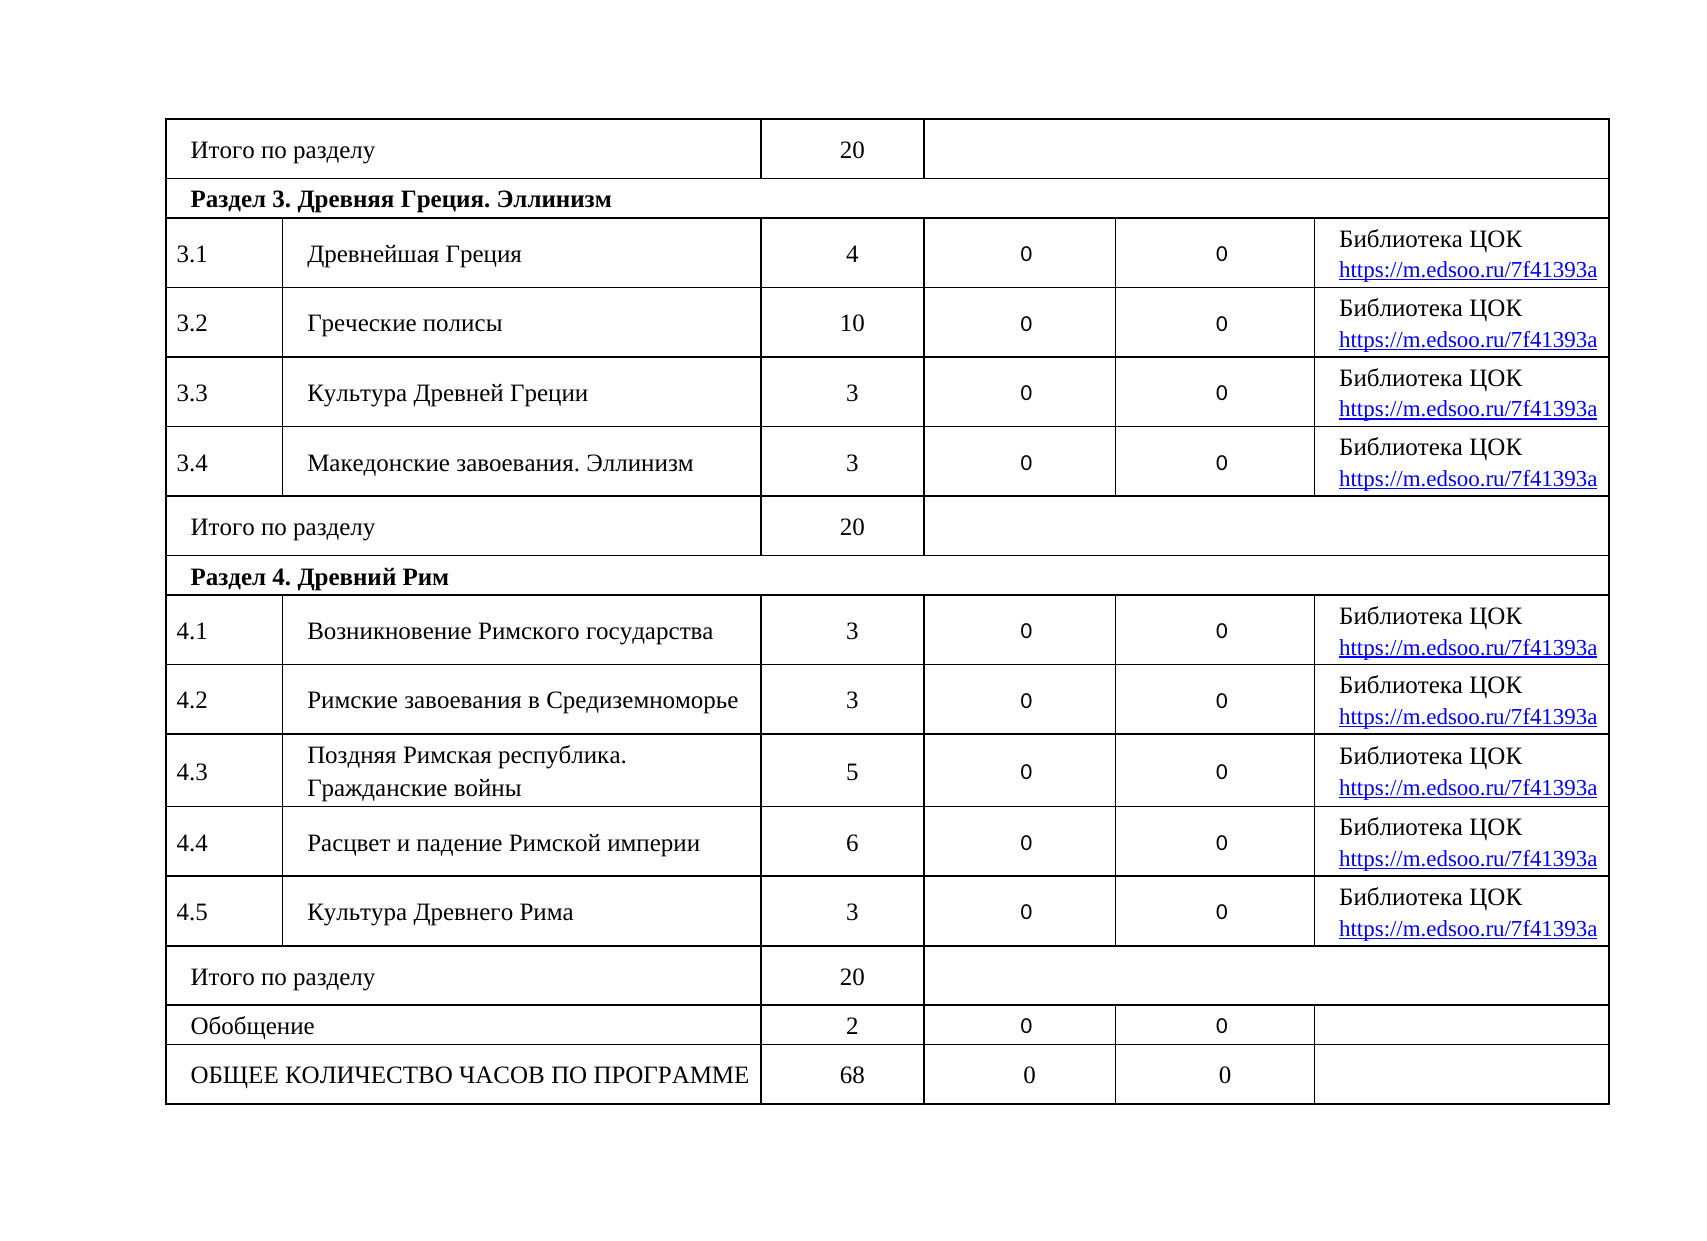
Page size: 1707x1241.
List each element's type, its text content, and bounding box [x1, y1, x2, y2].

table_cell 4.2 [167, 665, 282, 733]
table_cell 0 [925, 596, 1115, 664]
table_cell 3 [762, 596, 923, 664]
table_cell 2 [762, 1006, 923, 1044]
table_cell Македонские завоевания. Эллинизм [283, 427, 760, 495]
table_cell 0 [925, 735, 1115, 806]
table_cell 20 [762, 120, 923, 178]
table_cell Раздел 4. Древний Рим [167, 556, 1608, 594]
table_cell 20 [762, 497, 923, 555]
table_cell Библиотека ЦОК https://m.edsoo.ru/7f41393a [1315, 596, 1608, 664]
table_cell 0 [1116, 358, 1314, 426]
table_cell Итого по разделу [167, 120, 760, 178]
table_cell Поздняя Римская республика. Гражданские войны [283, 735, 760, 806]
table_cell 0 [1116, 427, 1314, 495]
table_cell 3 [762, 358, 923, 426]
table_cell 5 [762, 735, 923, 806]
table_cell 0 [925, 1006, 1115, 1044]
table_cell ОБЩЕЕ КОЛИЧЕСТВО ЧАСОВ ПО ПРОГРАММЕ [167, 1045, 760, 1103]
table_cell Римские завоевания в Средиземноморье [283, 665, 760, 733]
table_cell 4.1 [167, 596, 282, 664]
table_cell 0 [925, 358, 1115, 426]
table_cell 0 [925, 807, 1115, 875]
table_cell Возникновение Римского государства [283, 596, 760, 664]
table_cell Культура Древней Греции [283, 358, 760, 426]
table_cell 0 [1116, 1006, 1314, 1044]
table_cell 4.3 [167, 735, 282, 806]
table_cell Библиотека ЦОК https://m.edsoo.ru/7f41393a [1315, 877, 1608, 945]
table_cell [925, 120, 1608, 178]
table_cell 3 [762, 877, 923, 945]
table_cell Древнейшая Греция [283, 219, 760, 287]
table_cell Обобщение [167, 1006, 760, 1044]
table_cell 0 [1116, 1045, 1314, 1103]
table_cell 4.4 [167, 807, 282, 875]
table_cell 3 [762, 665, 923, 733]
table_cell 10 [762, 288, 923, 356]
table_cell 0 [925, 427, 1115, 495]
table_cell 0 [1116, 807, 1314, 875]
table_cell Культура Древнего Рима [283, 877, 760, 945]
table_cell 0 [925, 288, 1115, 356]
table_cell 0 [1116, 877, 1314, 945]
table_cell 0 [925, 665, 1115, 733]
table_cell 3.1 [167, 219, 282, 287]
table_cell [1315, 1045, 1608, 1103]
table_cell 68 [762, 1045, 923, 1103]
table_cell Итого по разделу [167, 947, 760, 1004]
table_cell 4.5 [167, 877, 282, 945]
table_cell 4 [762, 219, 923, 287]
table_cell [925, 497, 1608, 555]
table_cell Библиотека ЦОК https://m.edsoo.ru/7f41393a [1315, 665, 1608, 733]
table_cell 0 [1116, 596, 1314, 664]
table_cell Итого по разделу [167, 497, 760, 555]
table_cell 6 [762, 807, 923, 875]
table_cell Библиотека ЦОК https://m.edsoo.ru/7f41393a [1315, 427, 1608, 495]
table_cell Расцвет и падение Римской империи [283, 807, 760, 875]
table_cell Греческие полисы [283, 288, 760, 356]
table_cell 3.2 [167, 288, 282, 356]
table_cell 0 [1116, 288, 1314, 356]
table_cell 0 [1116, 219, 1314, 287]
table_cell Библиотека ЦОК https://m.edsoo.ru/7f41393a [1315, 735, 1608, 806]
table_cell 3.3 [167, 358, 282, 426]
table_cell 0 [1116, 735, 1314, 806]
table_cell Библиотека ЦОК https://m.edsoo.ru/7f41393a [1315, 807, 1608, 875]
table_cell 0 [1116, 665, 1314, 733]
table_cell 0 [925, 1045, 1115, 1103]
table_cell 0 [925, 877, 1115, 945]
table_cell Библиотека ЦОК https://m.edsoo.ru/7f41393a [1315, 358, 1608, 426]
table_cell 3.4 [167, 427, 282, 495]
table_cell 3 [762, 427, 923, 495]
table_cell [925, 947, 1608, 1004]
table_cell [1315, 1006, 1608, 1044]
table_cell 0 [925, 219, 1115, 287]
table_cell Раздел 3. Древняя Греция. Эллинизм [167, 179, 1608, 217]
table_cell 20 [762, 947, 923, 1004]
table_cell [1315, 219, 1608, 287]
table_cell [1315, 288, 1608, 356]
